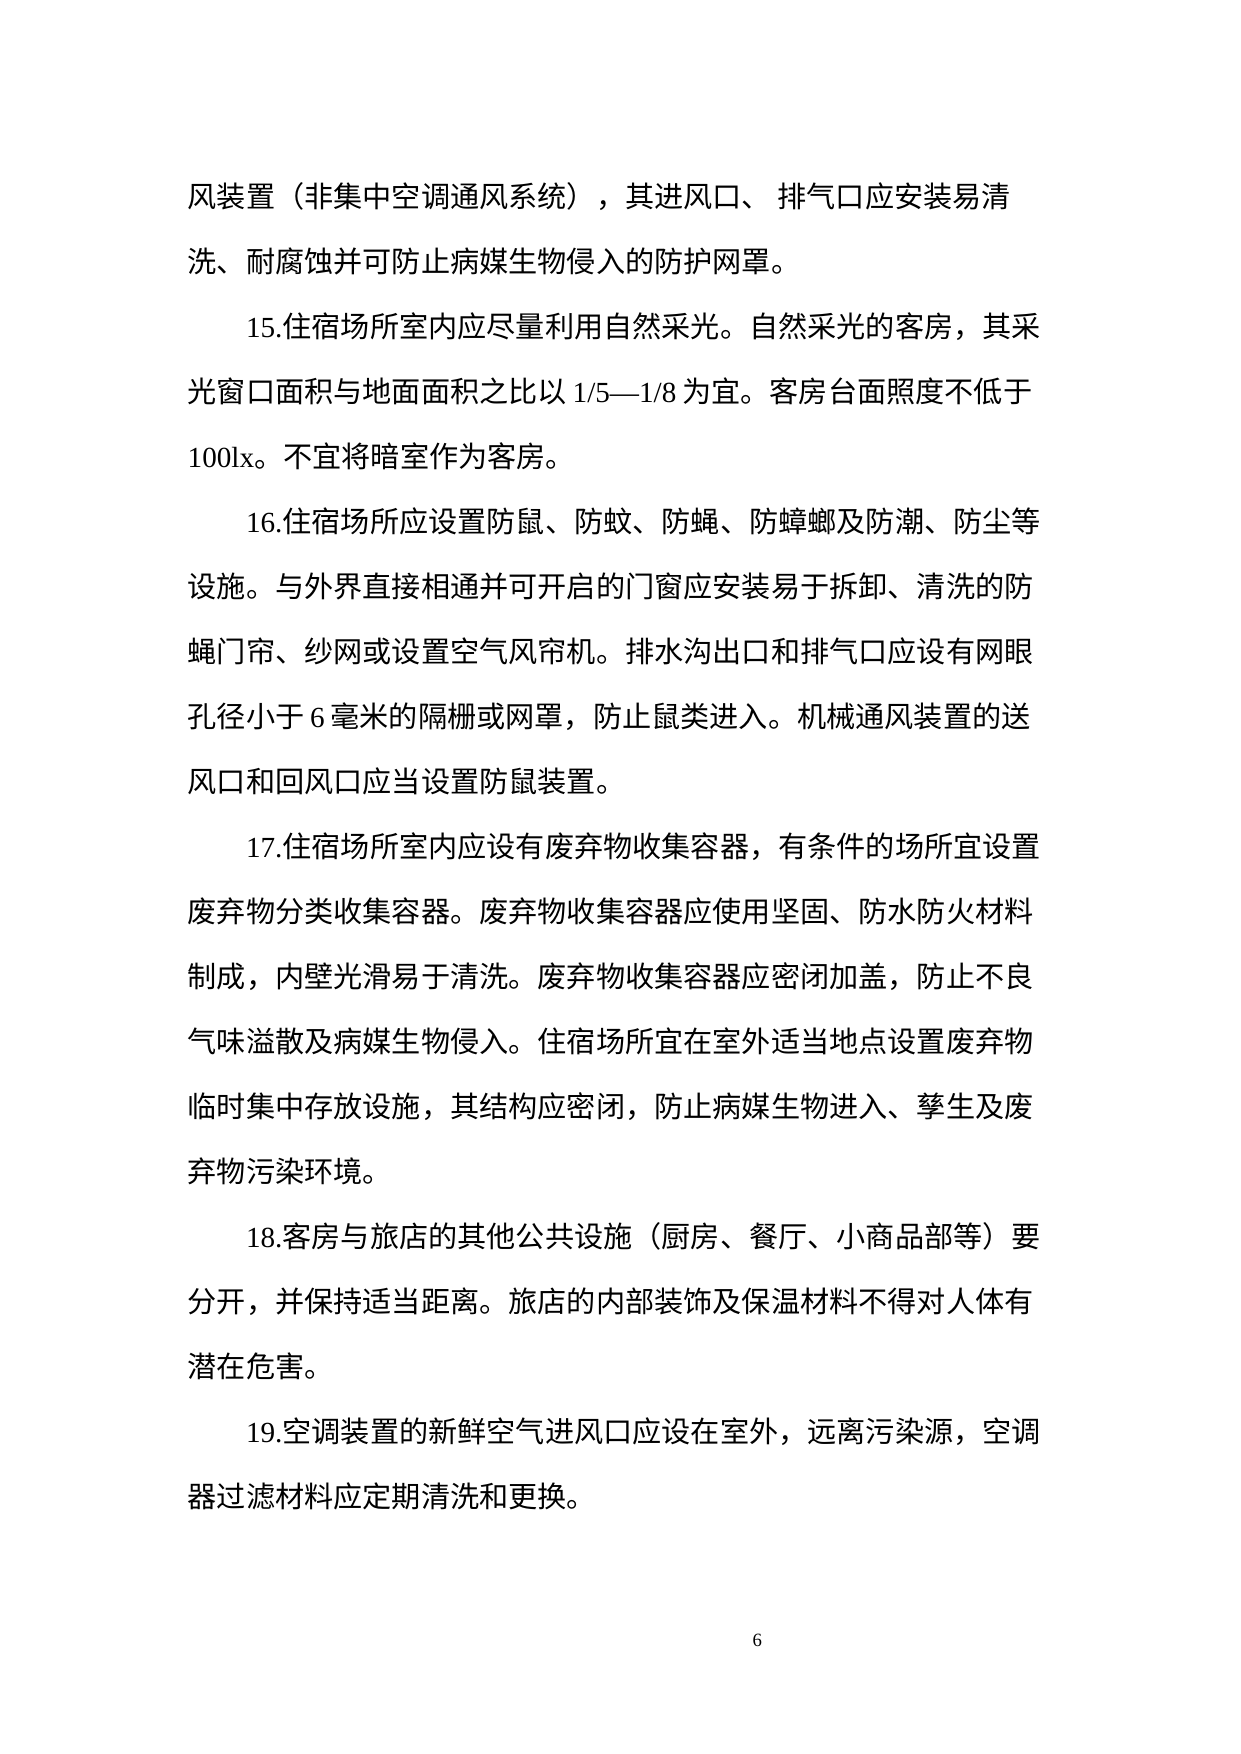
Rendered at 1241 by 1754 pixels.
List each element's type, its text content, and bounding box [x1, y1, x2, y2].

list 空调装置的新鲜空气进风口应设在室外，远离污染源，空调器过滤材料应定期清洗和更换。 [187, 1397, 1053, 1527]
list 住宿场所应设置防鼠、防蚊、防蝇、防蟑螂及防潮、防尘等设施。与外界直接相通并可开启的门窗应安装易于拆卸、清洗的防蝇门帘、纱网或设置空气风帘机。排水沟出口和排气口应设有网眼孔径小于6毫米的隔栅或网罩，防止鼠类进入。机械通风装置的送风口和回风口应当设置防鼠装置。 [187, 487, 1053, 812]
list 住宿场所室内应设有废弃物收集容器，有条件的场所宜设置废弃物分类收集容器。废弃物收集容器应使用坚固、防水防火材料制成，内壁光滑易于清洗。废弃物收集容器应密闭加盖，防止不良气味溢散及病媒生物侵入。住宿场所宜在室外适当地点设置废弃物临时集中存放设施，其结构应密闭，防止病媒生物进入、孳生及废弃物污染环境。 [187, 812, 1053, 1202]
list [187, 162, 1053, 292]
list 客房与旅店的其他公共设施（厨房、餐厅、小商品部等）要分开，并保持适当距离。旅店的内部装饰及保温材料不得对人体有潜在危害。 [187, 1202, 1053, 1397]
list 住宿场所室内应尽量利用自然采光。自然采光的客房，其采光窗口面积与地面面积之比以1/5—1/8为宜。客房台面照度不低于100lx。不宜将暗室作为客房。 [187, 292, 1053, 487]
